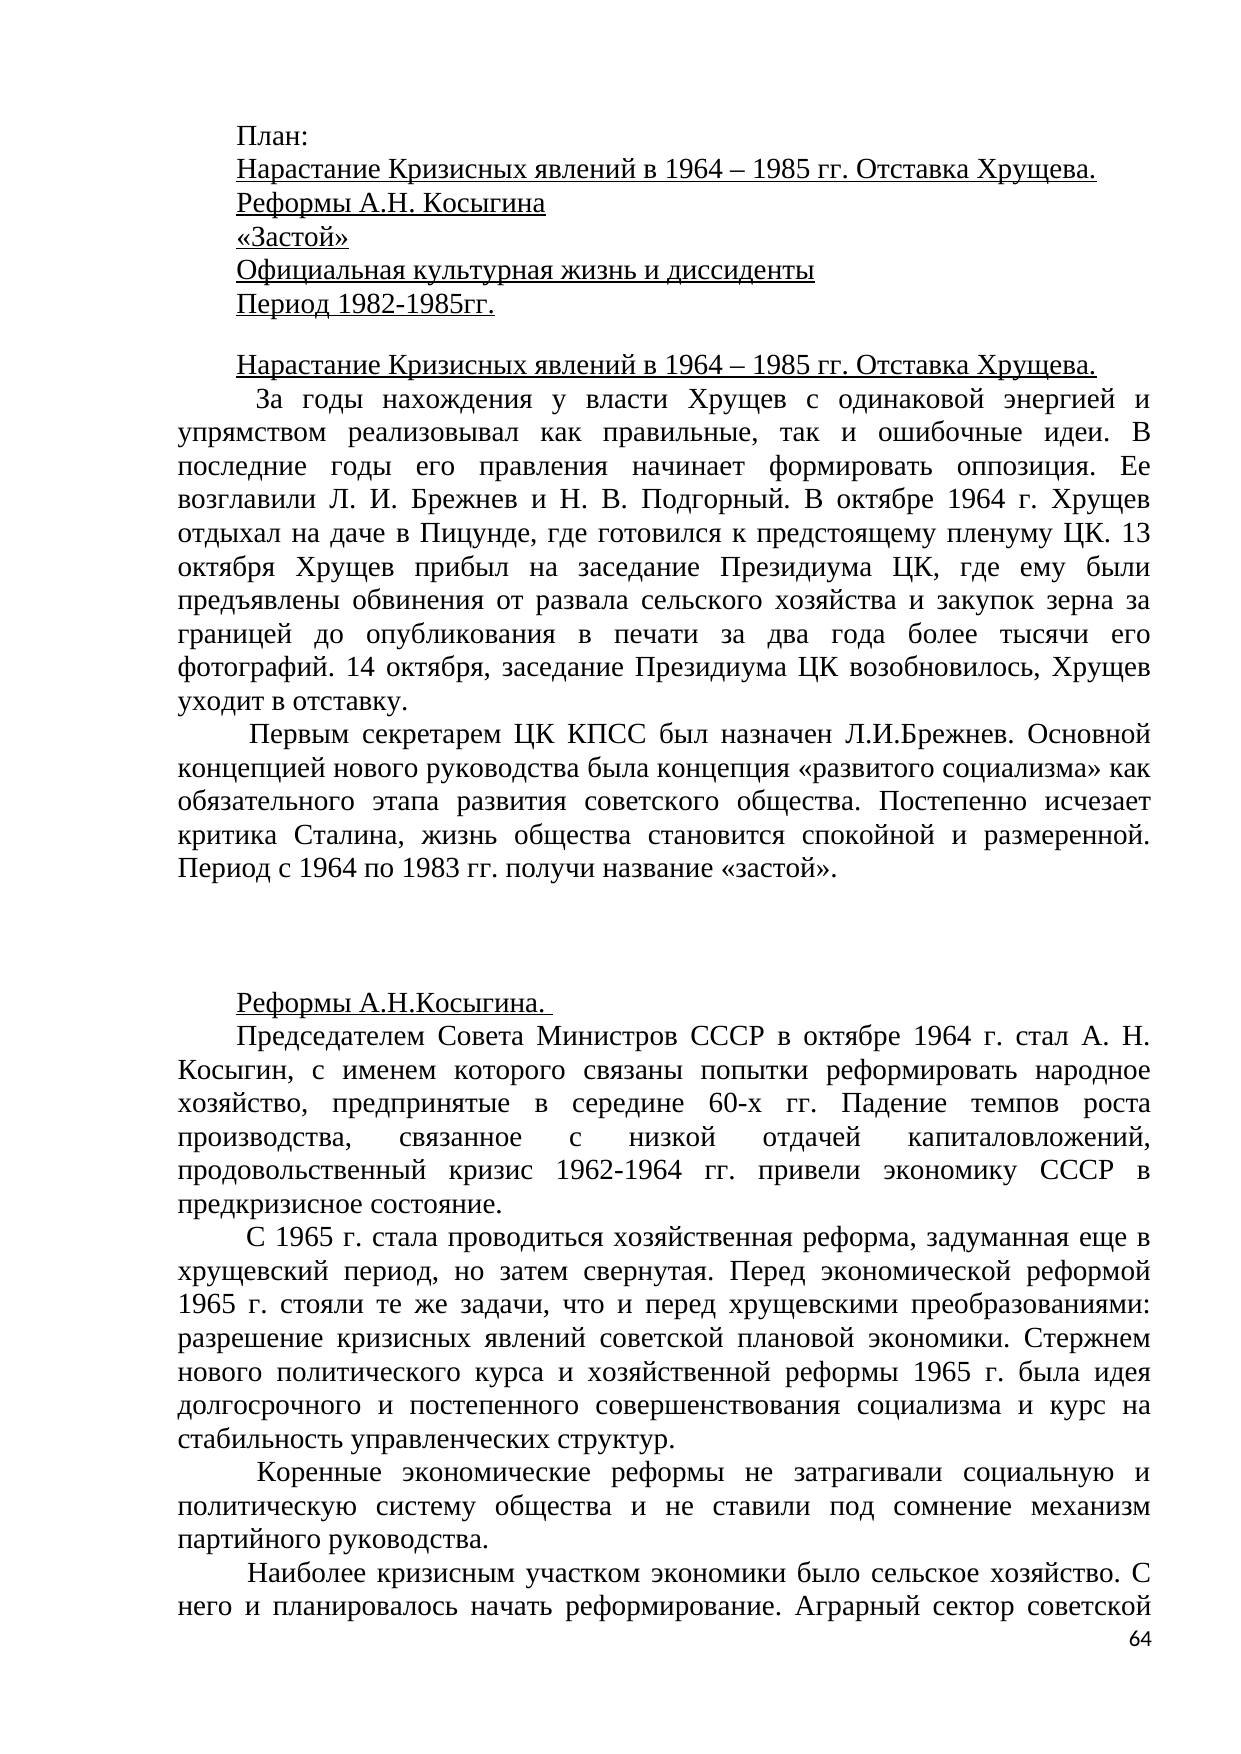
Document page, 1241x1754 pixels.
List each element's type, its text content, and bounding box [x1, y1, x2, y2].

text Председателем Совета Министров СССР в октябре 1964 г. стал А. Н. Косыгин, с именем которого связаны попытки реформировать народное хозяйство, предпринятые в середине 60-х гг. Падение темпов роста производства, связанное с низкой отдачей капиталовложений, продовольственный кризис 1962-1964 гг. привели экономику СССР в предкризисное состояние. [177, 1018, 1152, 1219]
text Реформы А.Н. Косыгина [177, 185, 1152, 219]
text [177, 1555, 1152, 1622]
text Период 1982-1985гг. [177, 286, 1152, 347]
text «Застой» [177, 219, 1152, 252]
text Первым секретарем ЦК КПСС был назначен Л.И.Брежнев. Основной концепцией нового руководства была концепция «развитого социализма» как обязательного этапа развития советского общества. Постепенно исчезает критика Сталина, жизнь общества становится спокойной и размеренной. Период с 1964 по 1983 гг. получи название «застой». [177, 716, 1152, 884]
text С 1965 г. стала проводиться хозяйственная реформа, задуманная еще в хрущевский период, но затем свернутая. Перед экономической реформой 1965 г. стояли те же задачи, что и перед хрущевскими преобразованиями: разрешение кризисных явлений советской плановой экономики. Стержнем нового политического курса и хозяйственной реформы 1965 г. была идея долгосрочного и постепенного совершенствования социализма и курс на стабильность управленческих структур. [177, 1219, 1152, 1454]
text Официальная культурная жизнь и диссиденты [177, 252, 1152, 286]
text Нарастание Кризисных явлений в 1964 – 1985 гг. Отставка Хрущева. [177, 347, 1152, 381]
text План: [177, 118, 1152, 152]
text Коренные экономические реформы не затрагивали социальную и политическую систему общества и не ставили под сомнение механизм партийного руководства. [177, 1454, 1152, 1555]
text Реформы А.Н.Косыгина. [177, 985, 1152, 1018]
text Нарастание Кризисных явлений в 1964 – 1985 гг. Отставка Хрущева. [177, 152, 1152, 185]
text За годы нахождения у власти Хрущев с одинаковой энергией и упрямством реализовывал как правильные, так и ошибочные идеи. В последние годы его правления начинает формировать оппозиция. Ее возглавили Л. И. Брежнев и Н. В. Подгорный. В октябре 1964 г. Хрущев отдыхал на даче в Пицунде, где готовился к предстоящему пленуму ЦК. 13 октября Хрущев прибыл на заседание Президиума ЦК, где ему были предъявлены обвинения от развала сельского хозяйства и закупок зерна за границей до опубликования в печати за два года более тысячи его фотографий. 14 октября, заседание Президиума ЦК возобновилось, Хрущев уходит в отставку. [177, 381, 1152, 716]
